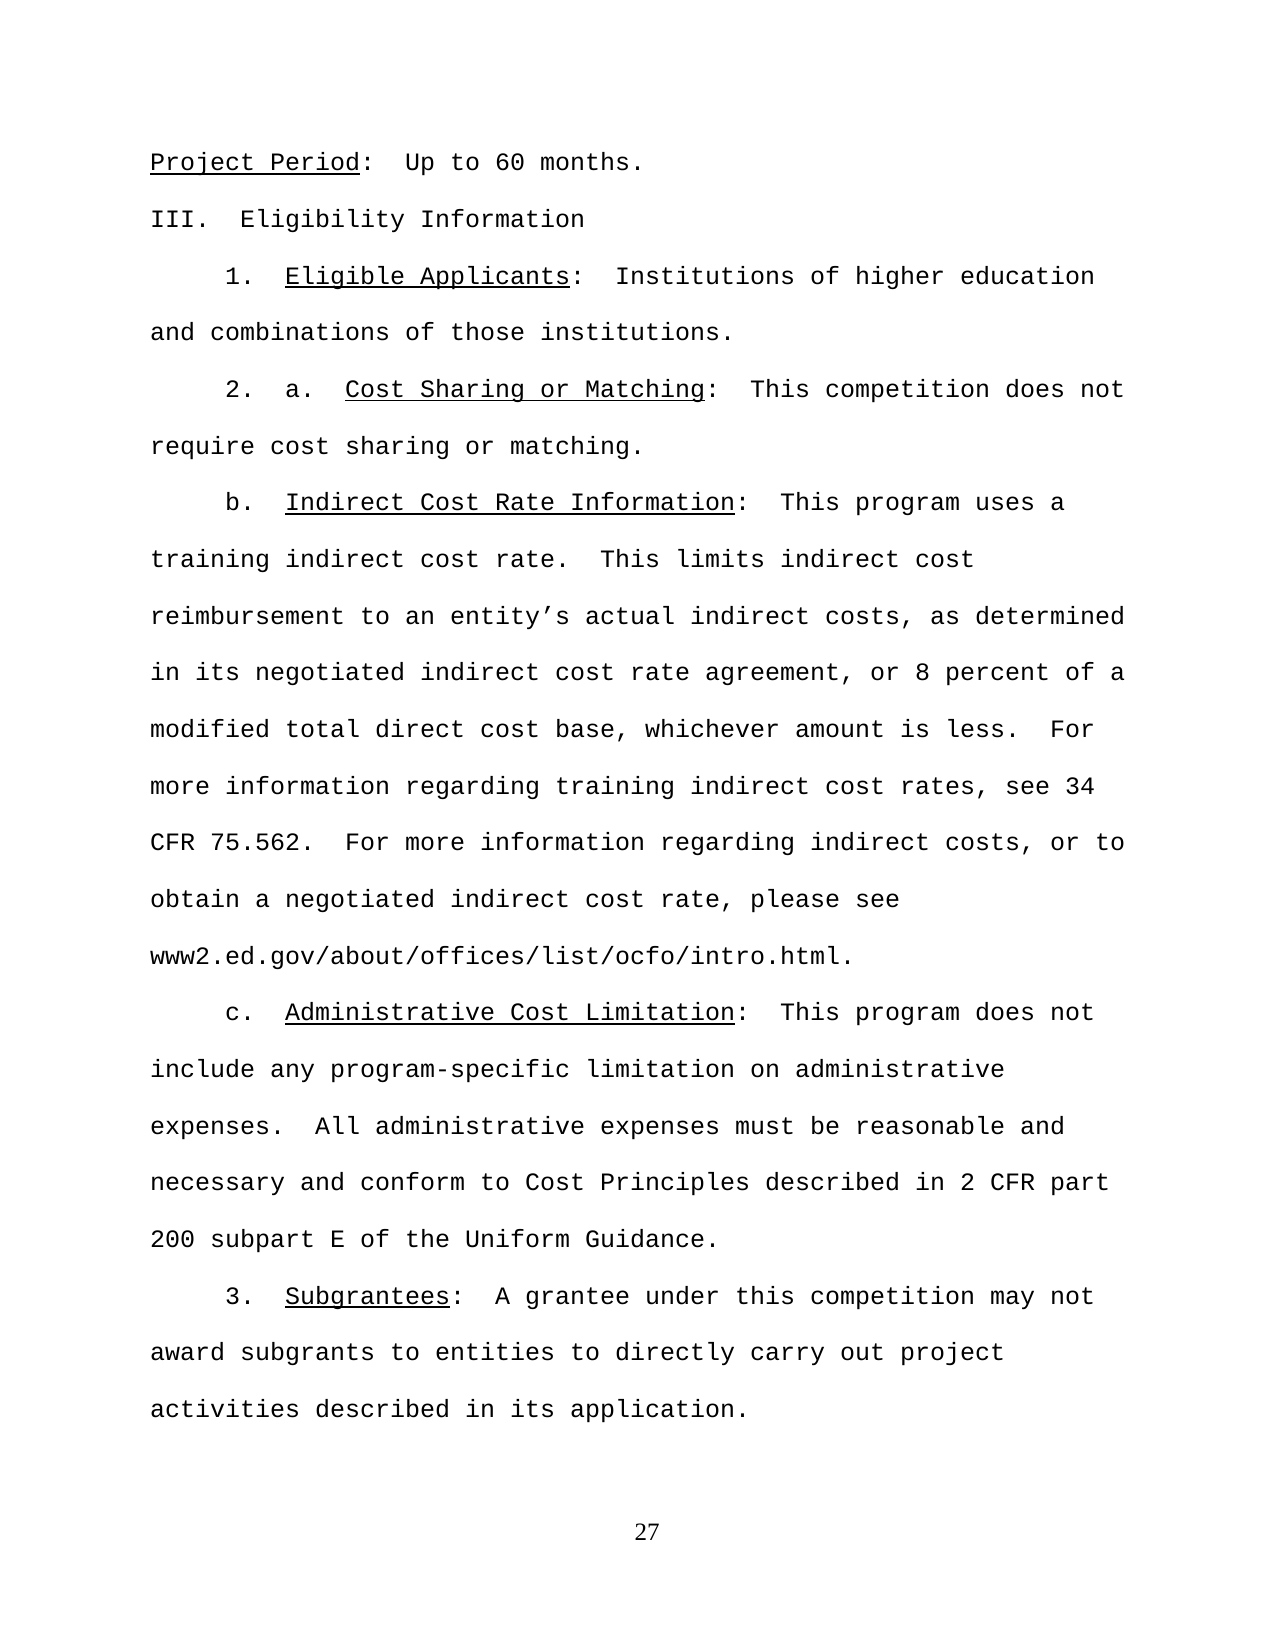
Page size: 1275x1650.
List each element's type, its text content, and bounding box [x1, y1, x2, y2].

list 3. Subgrantees: A grantee under this competition may not award subgrants to entities to directly carry out project activities described in its application. [150, 1283, 1144, 1425]
list 2. a. Cost Sharing or Matching: This competition does not require cost sharing or matching. [150, 377, 1144, 462]
text III. Eligibility Information [150, 207, 1144, 235]
text Project Period: Up to 60 months. [150, 150, 1144, 178]
list b. Indirect Cost Rate Information: This program uses a training indirect cost rate. This limits indirect cost reimbursement to an entity’s actual indirect costs, as determined in its negotiated indirect cost rate agreement, or 8 percent of a modified total direct cost base, whichever amount is less. For more information regarding training indirect cost rates, see 34 CFR 75.562. For more information regarding indirect costs, or to obtain a negotiated indirect cost rate, please see www2.ed.gov/about/offices/list/ocfo/intro.html. [150, 490, 1144, 972]
list c. Administrative Cost Limitation: This program does not include any program-specific limitation on administrative expenses. All administrative expenses must be reasonable and necessary and conform to Cost Principles described in 2 CFR part 200 subpart E of the Uniform Guidance. [150, 1000, 1144, 1255]
list 1. Eligible Applicants: Institutions of higher education and combinations of those institutions. [150, 263, 1144, 348]
